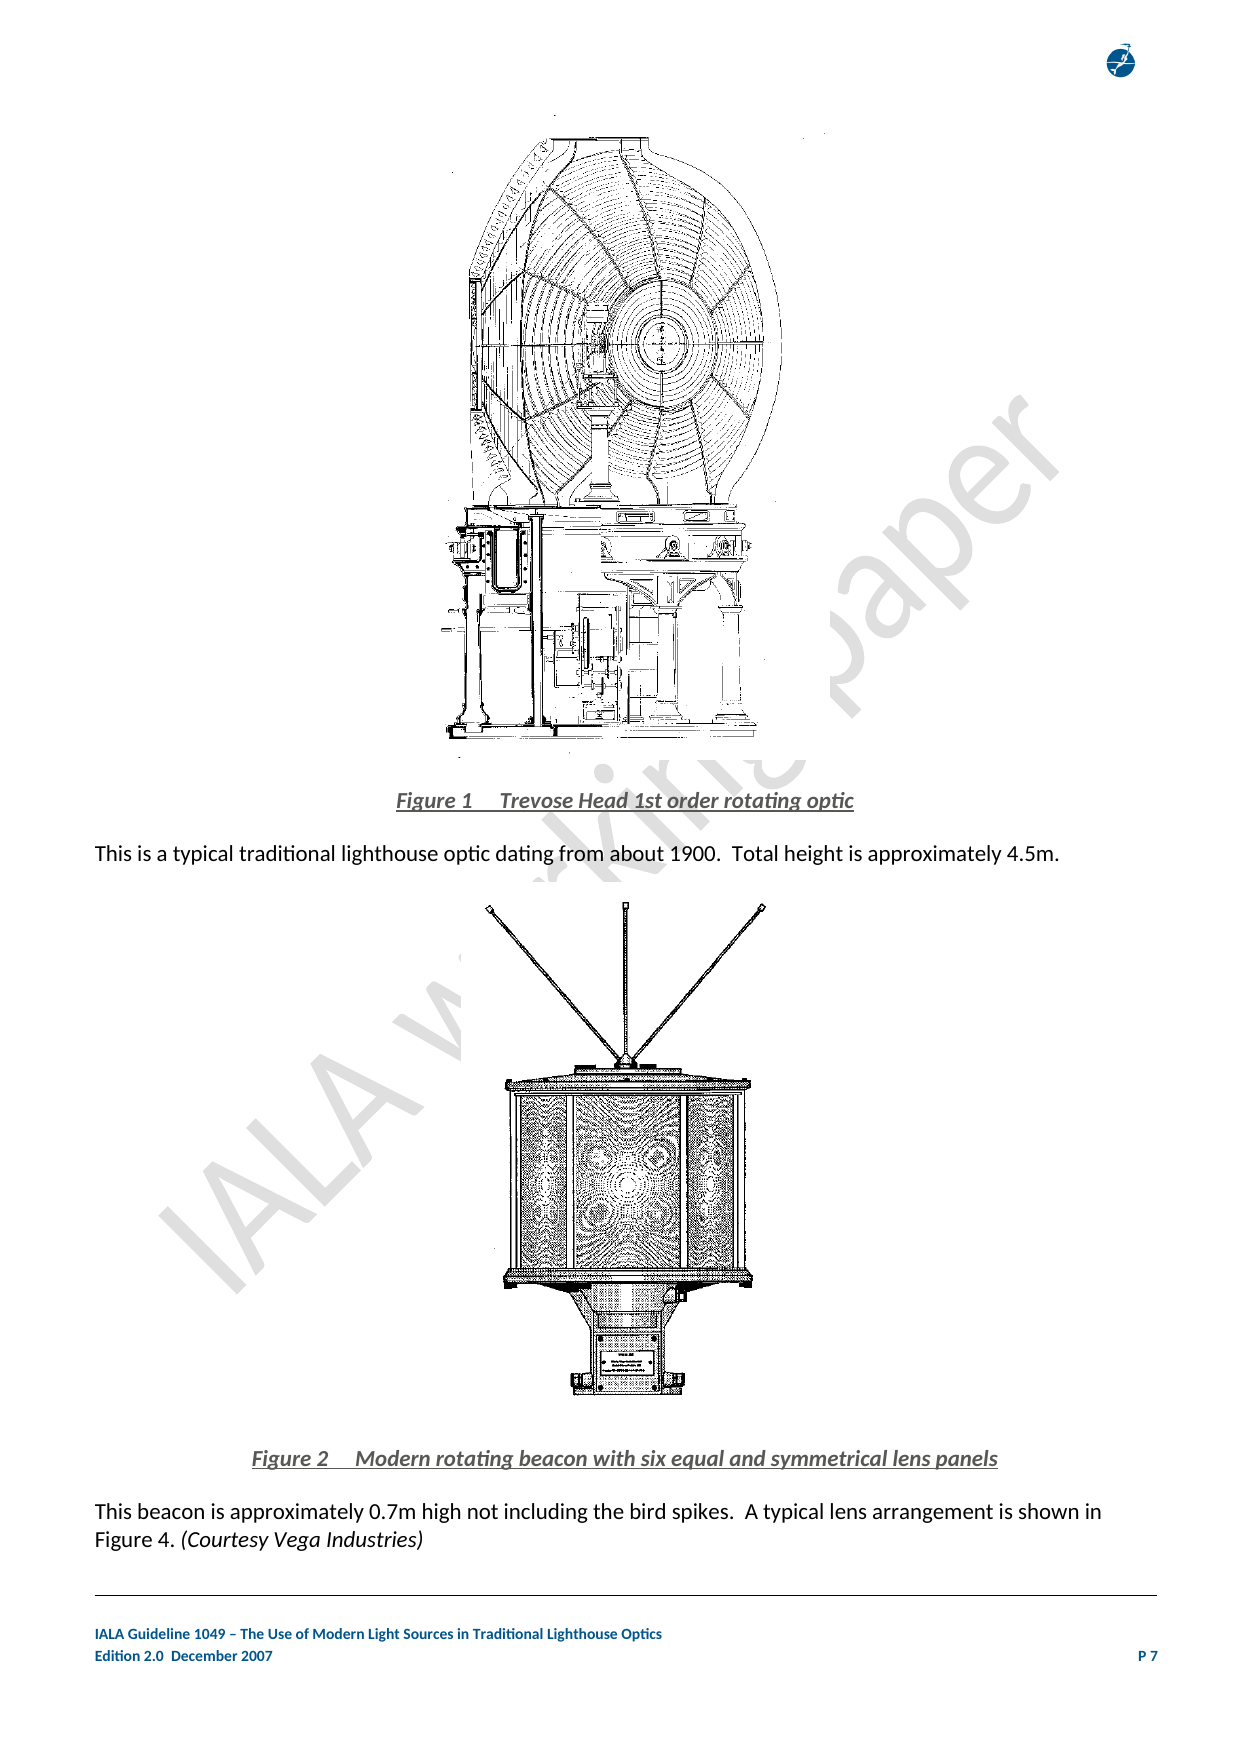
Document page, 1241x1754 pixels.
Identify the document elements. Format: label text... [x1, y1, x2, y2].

picture [422, 115, 830, 760]
text This beacon is approximately 0.7m high not including the bird spikes. A typical lens arrangement is shown in Figure 4. (Courtesy Vega Industries) [94, 1497, 1157, 1553]
picture [461, 882, 791, 1417]
picture [1075, 0, 1194, 112]
text Trevose Head 1st order rotating optic [94, 786, 1157, 814]
text This is a typical traditional lighthouse optic dating from about 1900. Total height is approximately 4.5m. [94, 839, 1157, 867]
text Modern rotating beacon with six equal and symmetrical lens panels [94, 1444, 1157, 1472]
